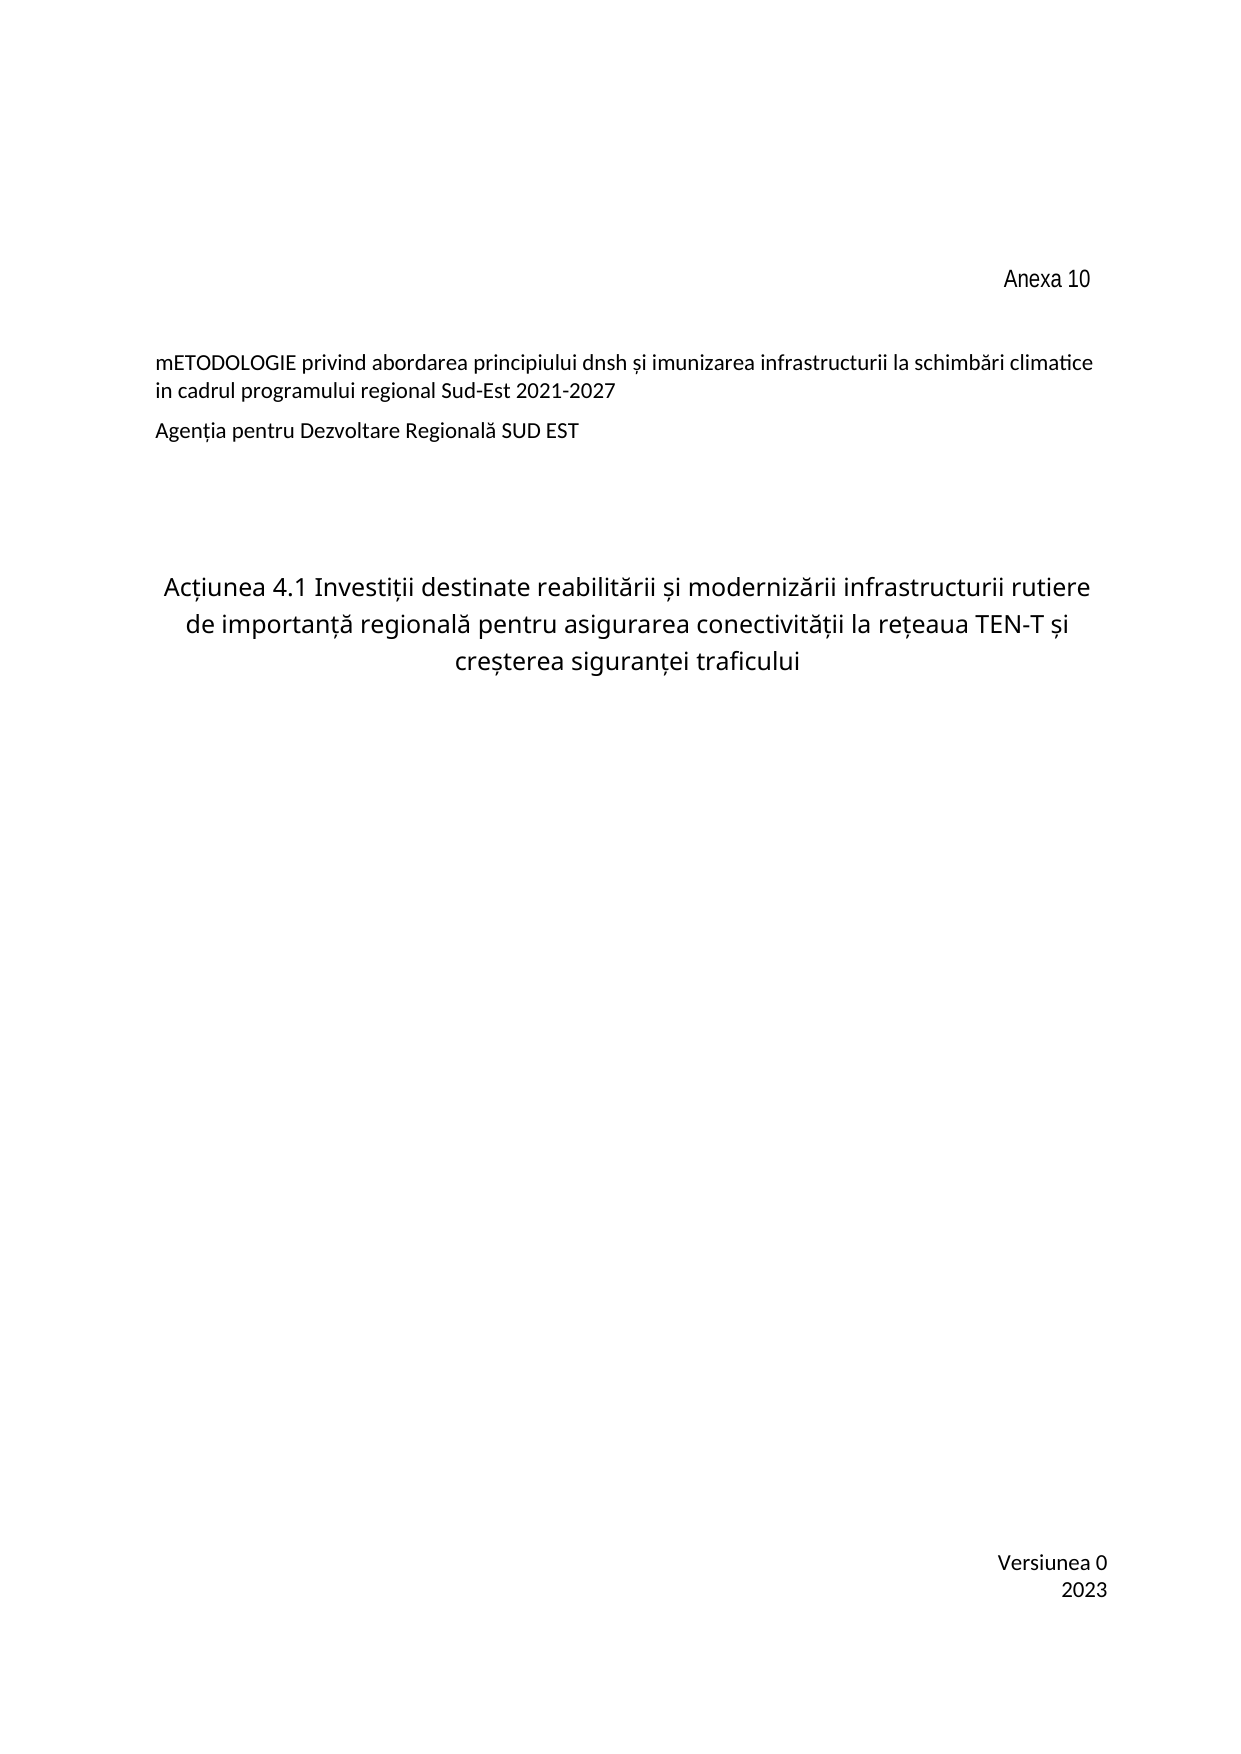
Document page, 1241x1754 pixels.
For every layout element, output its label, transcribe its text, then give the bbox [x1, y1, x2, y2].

text Anexa 10 [150, 264, 1090, 293]
